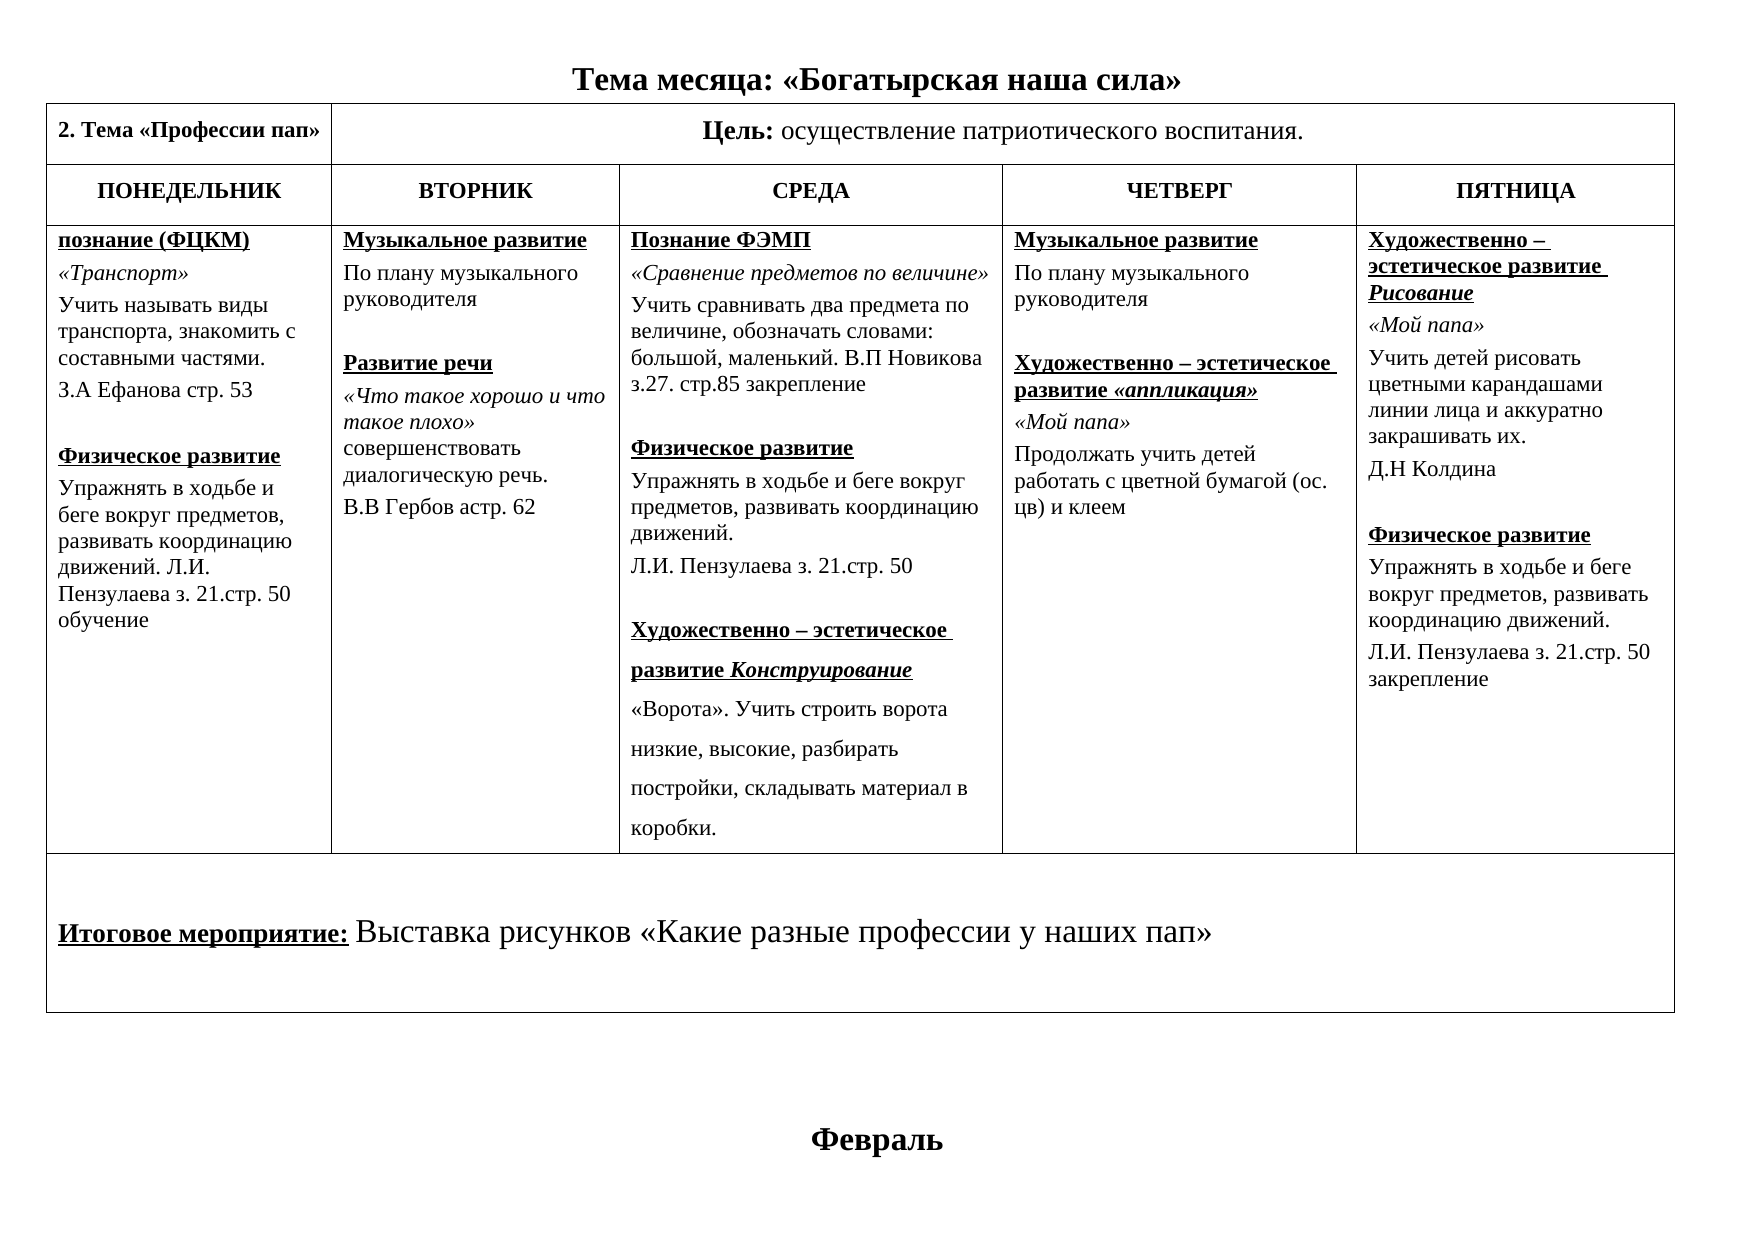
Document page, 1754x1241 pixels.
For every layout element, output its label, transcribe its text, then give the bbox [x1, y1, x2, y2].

table_cell Познание ФЭМП «Сравнение предметов по величине» Учить сравнивать два предмета по величине, обозначать словами: большой, маленький. В.П Новикова з.27. стр.85 закрепление Физическое развитие Упражнять в ходьбе и беге вокруг предметов, развивать координацию движений. Л.И. Пензулаева з. 21.стр. 50 Художественно – эстетическое развитие Конструирование «Ворота». Учить строить ворота низкие, высокие, разбирать постройки, складывать материал в коробки. [620, 226, 1002, 853]
text Тема месяца: «Богатырская наша сила» [59, 59, 1695, 97]
table_header 2. Тема «Профессии пап» [47, 104, 331, 164]
table_cell ПЯТНИЦА [1357, 165, 1674, 225]
table_cell ЧЕТВЕРГ [1003, 165, 1356, 225]
table_header Цель: осуществление патриотического воспитания. [332, 104, 1674, 164]
table_cell ВТОРНИК [332, 165, 619, 225]
table_cell Итоговое мероприятие: Выставка рисунков «Какие разные профессии у наших пап» [47, 854, 1674, 1012]
table_cell Музыкальное развитие По плану музыкального руководителя Развитие речи «Что такое хорошо и что такое плохо» совершенствовать диалогическую речь. В.В Гербов астр. 62 [332, 226, 619, 853]
table_cell познание (ФЦКМ) «Транспорт» Учить называть виды транспорта, знакомить с составными частями. З.А Ефанова стр. 53 Физическое развитие Упражнять в ходьбе и беге вокруг предметов, развивать координацию движений. Л.И. Пензулаева з. 21.стр. 50 обучение [47, 226, 331, 853]
table_cell СРЕДА [620, 165, 1002, 225]
table_cell Музыкальное развитие По плану музыкального руководителя Художественно – эстетическое развитие «аппликация» «Мой папа» Продолжать учить детей работать с цветной бумагой (ос. цв) и клеем [1003, 226, 1356, 853]
table_cell Художественно – эстетическое развитие Рисование «Мой папа» Учить детей рисовать цветными карандашами линии лица и аккуратно закрашивать их. Д.Н Колдина Физическое развитие Упражнять в ходьбе и беге вокруг предметов, развивать координацию движений. Л.И. Пензулаева з. 21.стр. 50 закрепление [1357, 226, 1674, 853]
text Февраль [59, 1119, 1695, 1158]
table_cell ПОНЕДЕЛЬНИК [47, 165, 331, 225]
